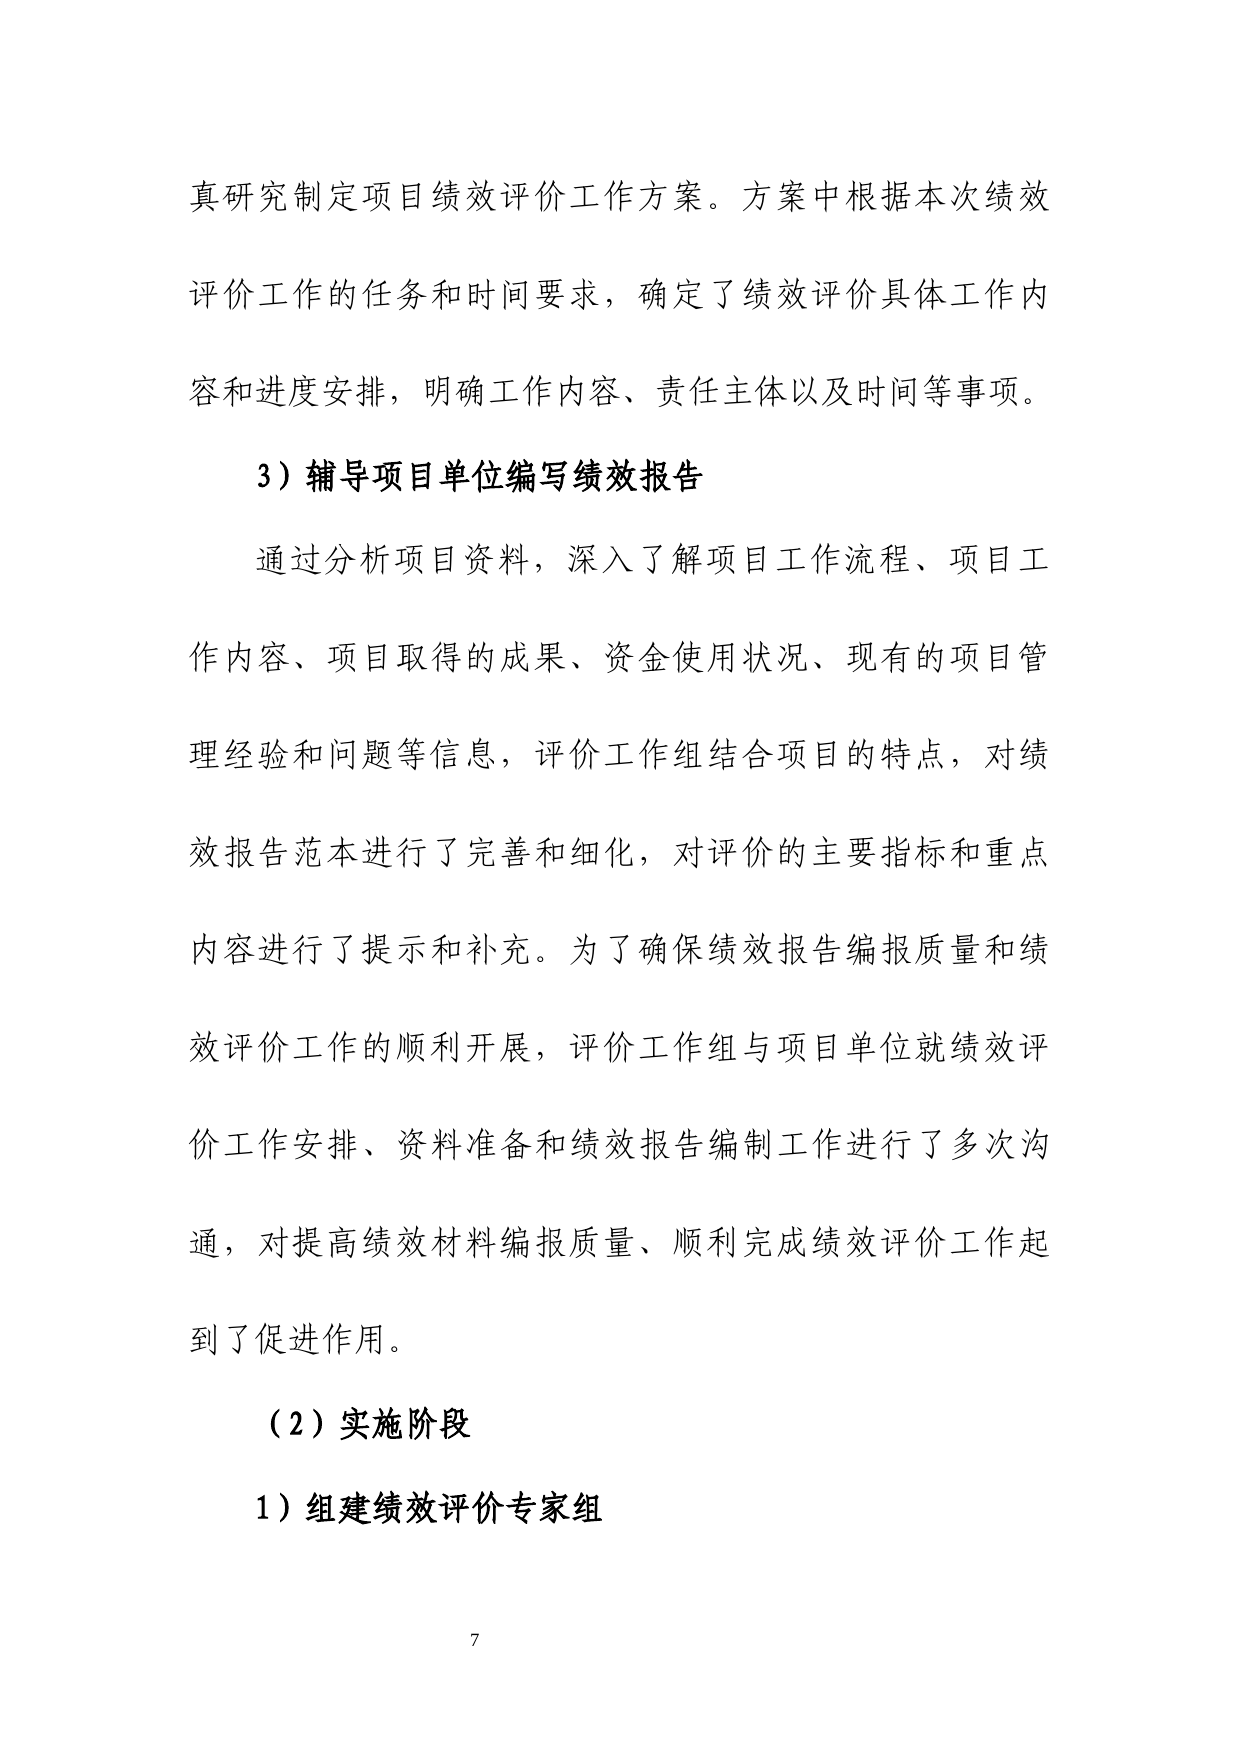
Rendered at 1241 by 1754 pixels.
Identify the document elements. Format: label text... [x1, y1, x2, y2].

text 1）组建绩效评价专家组 [187, 1473, 1053, 1538]
text 通过分析项目资料，深入了解项目工作流程、项目工作内容、项目取得的成果、资金使用状况、现有的项目管理经验和问题等信息，评价工作组结合项目的特点，对绩效报告范本进行了完善和细化，对评价的主要指标和重点内容进行了提示和补充。为了确保绩效报告编报质量和绩效评价工作的顺利开展，评价工作组与项目单位就绩效评价工作安排、资料准备和绩效报告编制工作进行了多次沟通，对提高绩效材料编报质量、顺利完成绩效评价工作起到了促进作用。 [187, 525, 1053, 1370]
text 3）辅导项目单位编写绩效报告 [187, 441, 1053, 506]
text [187, 162, 1053, 422]
text （2）实施阶段 [187, 1389, 1053, 1454]
